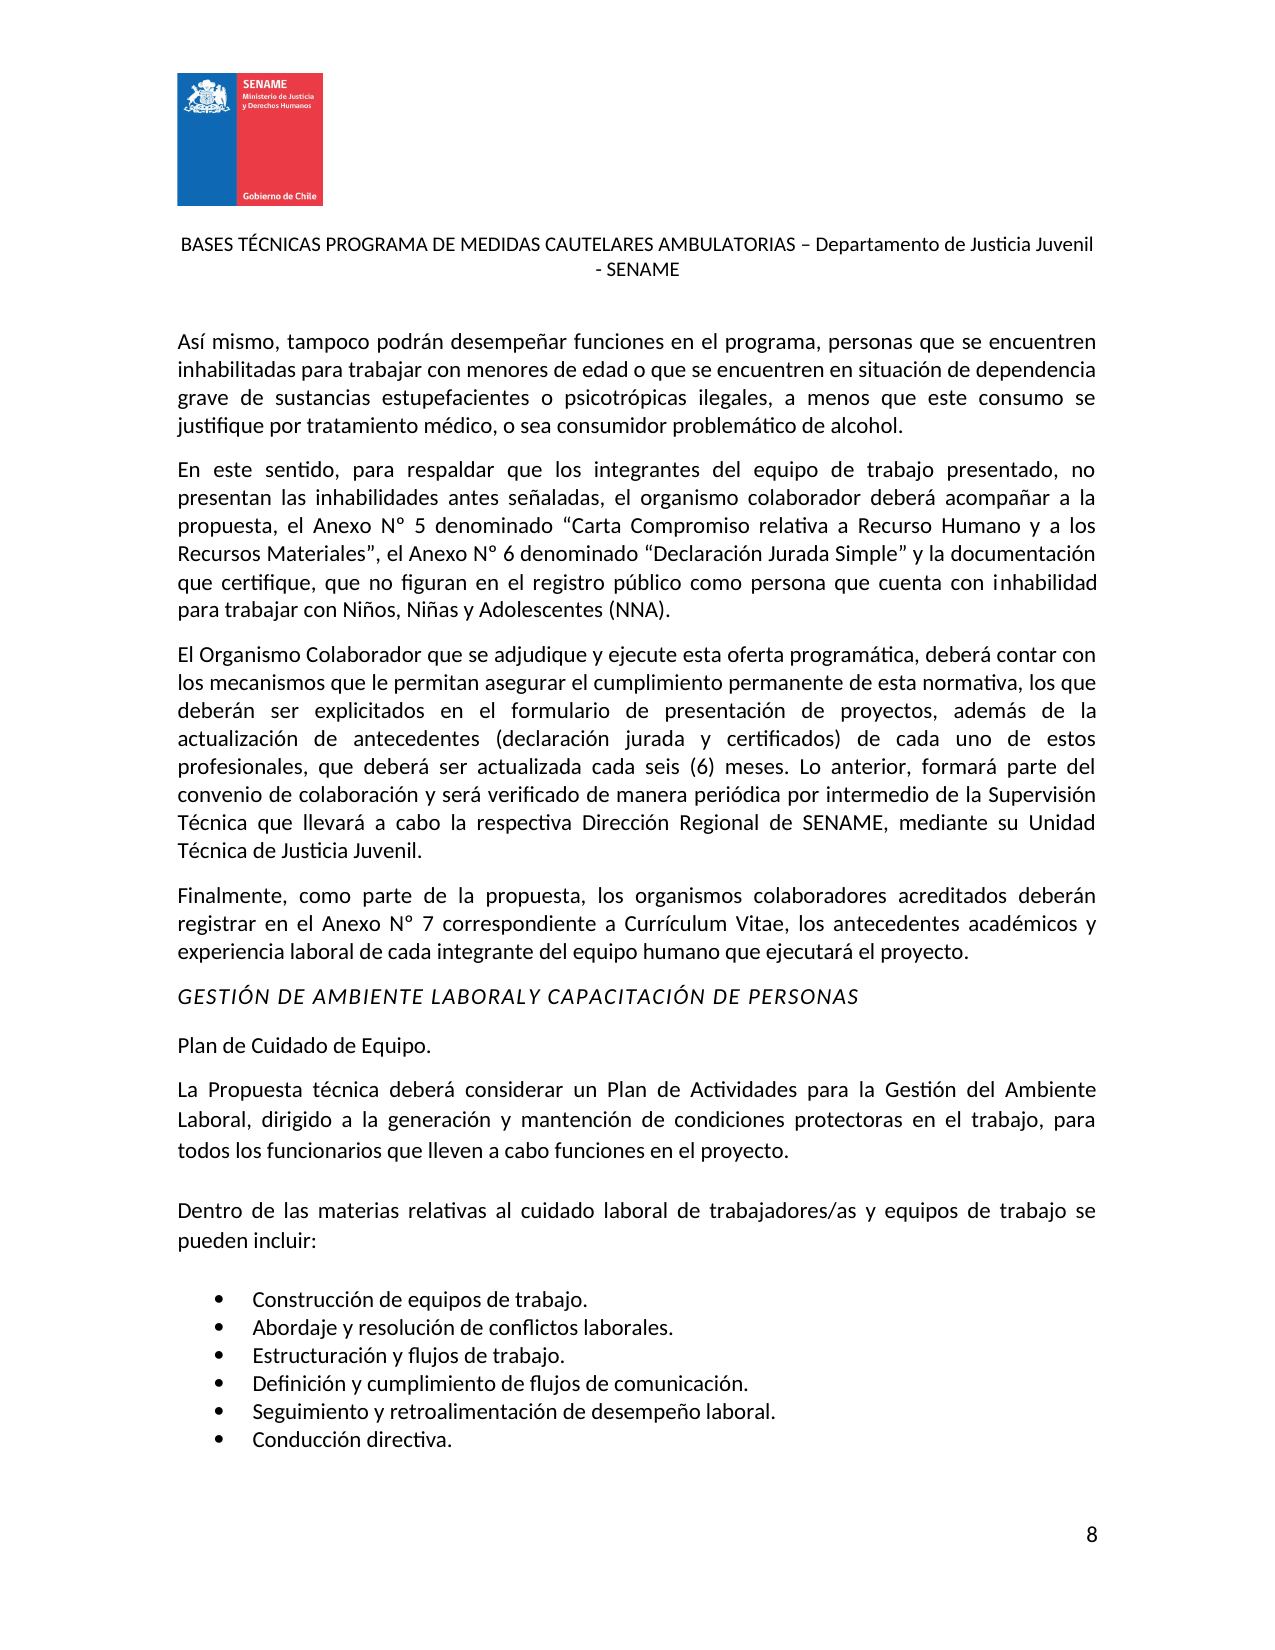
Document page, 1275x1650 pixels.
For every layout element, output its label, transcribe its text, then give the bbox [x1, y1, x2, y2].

picture [177, 73, 323, 206]
list Abordaje y resolución de conflictos laborales. [215, 1313, 1098, 1341]
text Plan de Cuidado de Equipo. [177, 1031, 1098, 1059]
text Así mismo, tampoco podrán desempeñar funciones en el programa, personas que se encuentren inhabilitadas para trabajar con menores de edad o que se encuentren en situación de dependencia grave de sustancias estupefacientes o psicotrópicas ilegales, a menos que este consumo se justifique por tratamiento médico, o sea consumidor problemático de alcohol. [177, 327, 1098, 439]
subtitle GESTIÓN DE AMBIENTE LABORALY CAPACITACIÓN DE PERSONAS [177, 982, 1098, 1010]
list Estructuración y flujos de trabajo. [215, 1341, 1098, 1369]
list Construcción de equipos de trabajo. [215, 1285, 1098, 1313]
text El Organismo Colaborador que se adjudique y ejecute esta oferta programática, deberá contar con los mecanismos que le permitan asegurar el cumplimiento permanente de esta normativa, los que deberán ser explicitados en el formulario de presentación de proyectos, además de la actualización de antecedentes (declaración jurada y certificados) de cada uno de estos profesionales, que deberá ser actualizada cada seis (6) meses. Lo anterior, formará parte del convenio de colaboración y será verificado de manera periódica por intermedio de la Supervisión Técnica que llevará a cabo la respectiva Dirección Regional de SENAME, mediante su Unidad Técnica de Justicia Juvenil. [177, 640, 1098, 864]
text En este sentido, para respaldar que los integrantes del equipo de trabajo presentado, no presentan las inhabilidades antes señaladas, el organismo colaborador deberá acompañar a la propuesta, el Anexo Nº 5 denominado “Carta Compromiso relativa a Recurso Humano y a los Recursos Materiales”, el Anexo Nº 6 denominado “Declaración Jurada Simple” y la documentación que certifique, que no figuran en el registro público como persona que cuenta con inhabilidad para trabajar con Niños, Niñas y Adolescentes (NNA). [177, 456, 1098, 624]
text Dentro de las materias relativas al cuidado laboral de trabajadores/as y equipos de trabajo se pueden incluir: [177, 1196, 1098, 1254]
list Conducción directiva. [215, 1425, 1098, 1453]
list Seguimiento y retroalimentación de desempeño laboral. [215, 1397, 1098, 1425]
text Finalmente, como parte de la propuesta, los organismos colaboradores acreditados deberán registrar en el Anexo Nº 7 correspondiente a Currículum Vitae, los antecedentes académicos y experiencia laboral de cada integrante del equipo humano que ejecutará el proyecto. [177, 881, 1098, 965]
list Definición y cumplimiento de flujos de comunicación. [215, 1369, 1098, 1397]
text La Propuesta técnica deberá considerar un Plan de Actividades para la Gestión del Ambiente Laboral, dirigido a la generación y mantención de condiciones protectoras en el trabajo, para todos los funcionarios que lleven a cabo funciones en el proyecto. [177, 1075, 1098, 1164]
